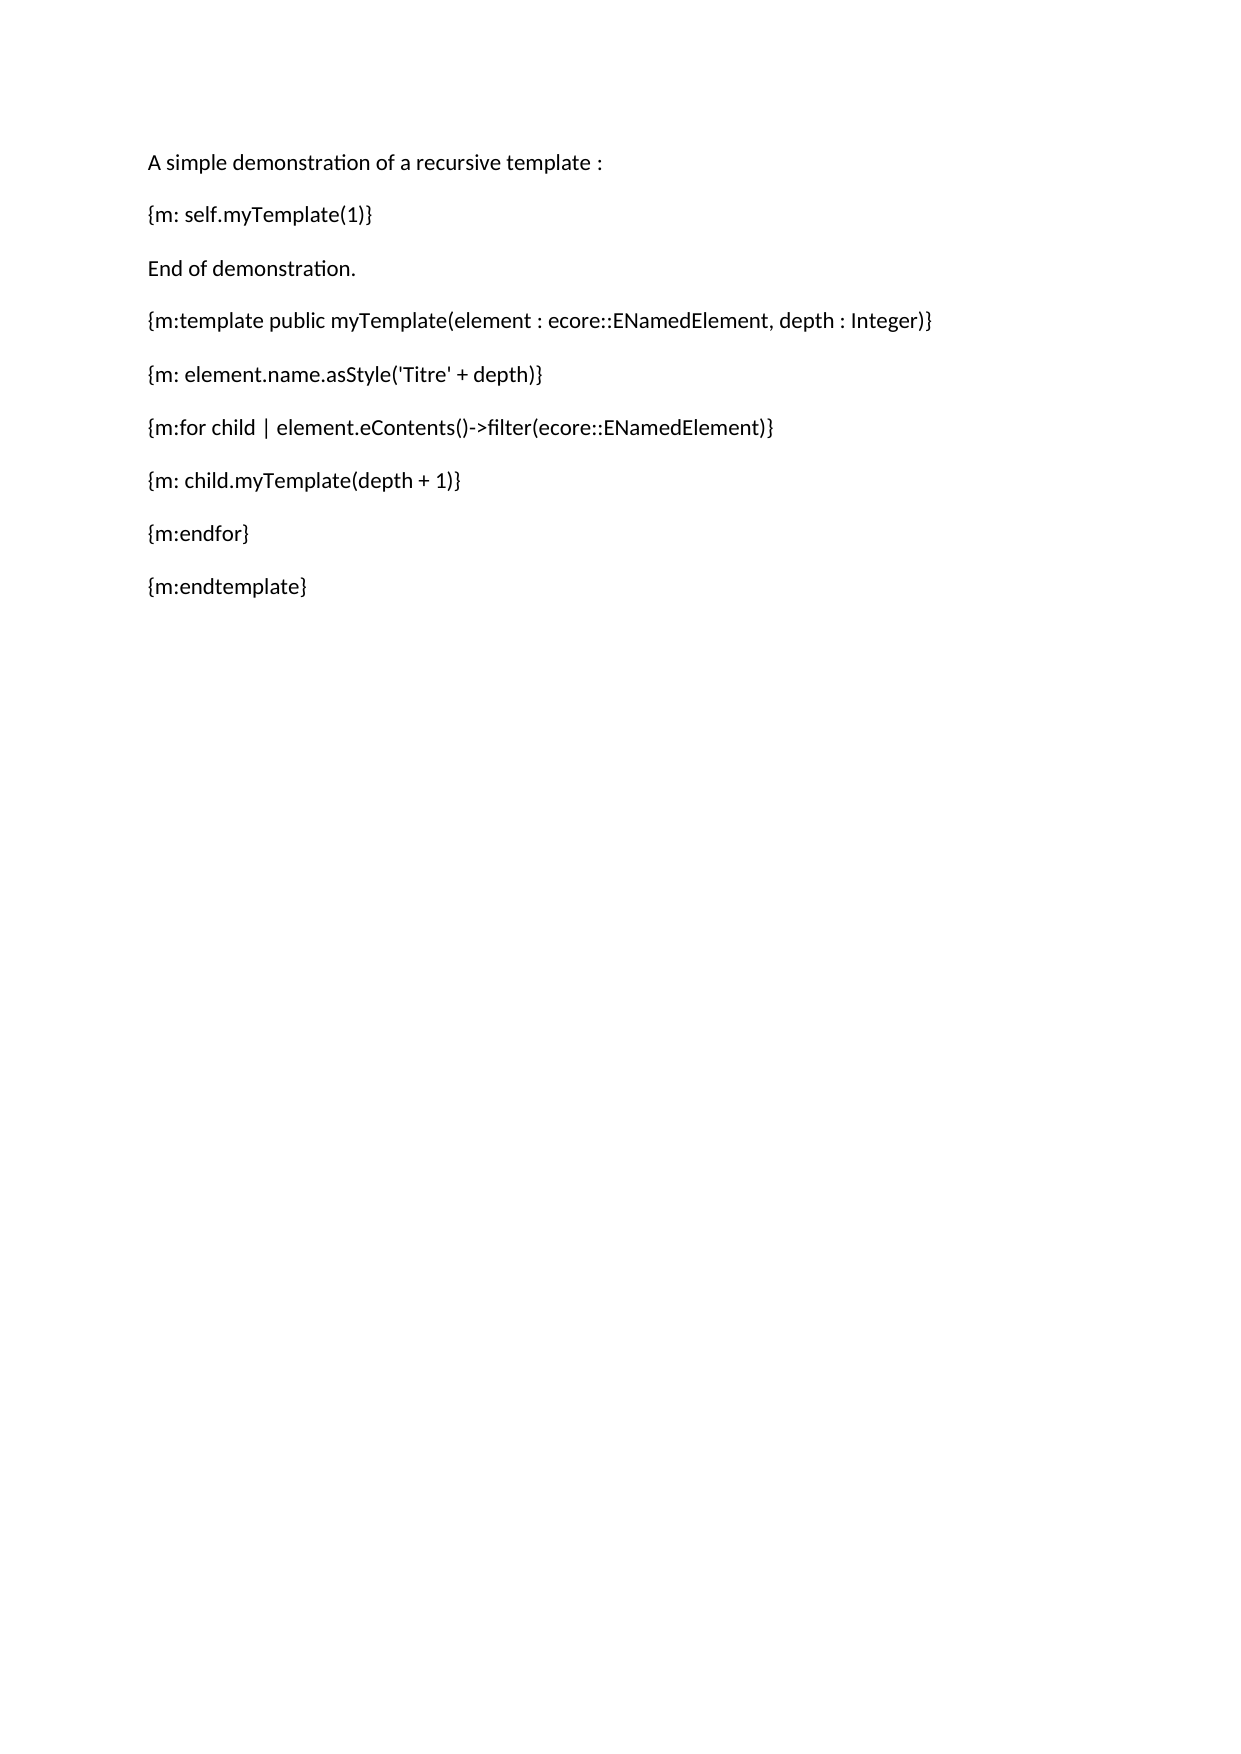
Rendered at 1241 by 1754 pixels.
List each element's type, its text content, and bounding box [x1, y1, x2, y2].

text {m:endfor} [148, 519, 1093, 547]
text {m: element.name.asStyle('Titre' + depth)} [148, 360, 1093, 388]
text {m:endtemplate} [148, 572, 1093, 600]
text {m: self.myTemplate(1)} [148, 201, 1093, 229]
text End of demonstration. [148, 254, 1093, 282]
text {m:template public myTemplate(element : ecore::ENamedElement, depth : Integer)} [148, 307, 1093, 335]
text {m:for child | element.eContents()->filter(ecore::ENamedElement)} [148, 413, 1093, 441]
text {m: child.myTemplate(depth + 1)} [148, 466, 1093, 494]
text A simple demonstration of a recursive template : [148, 148, 1093, 176]
